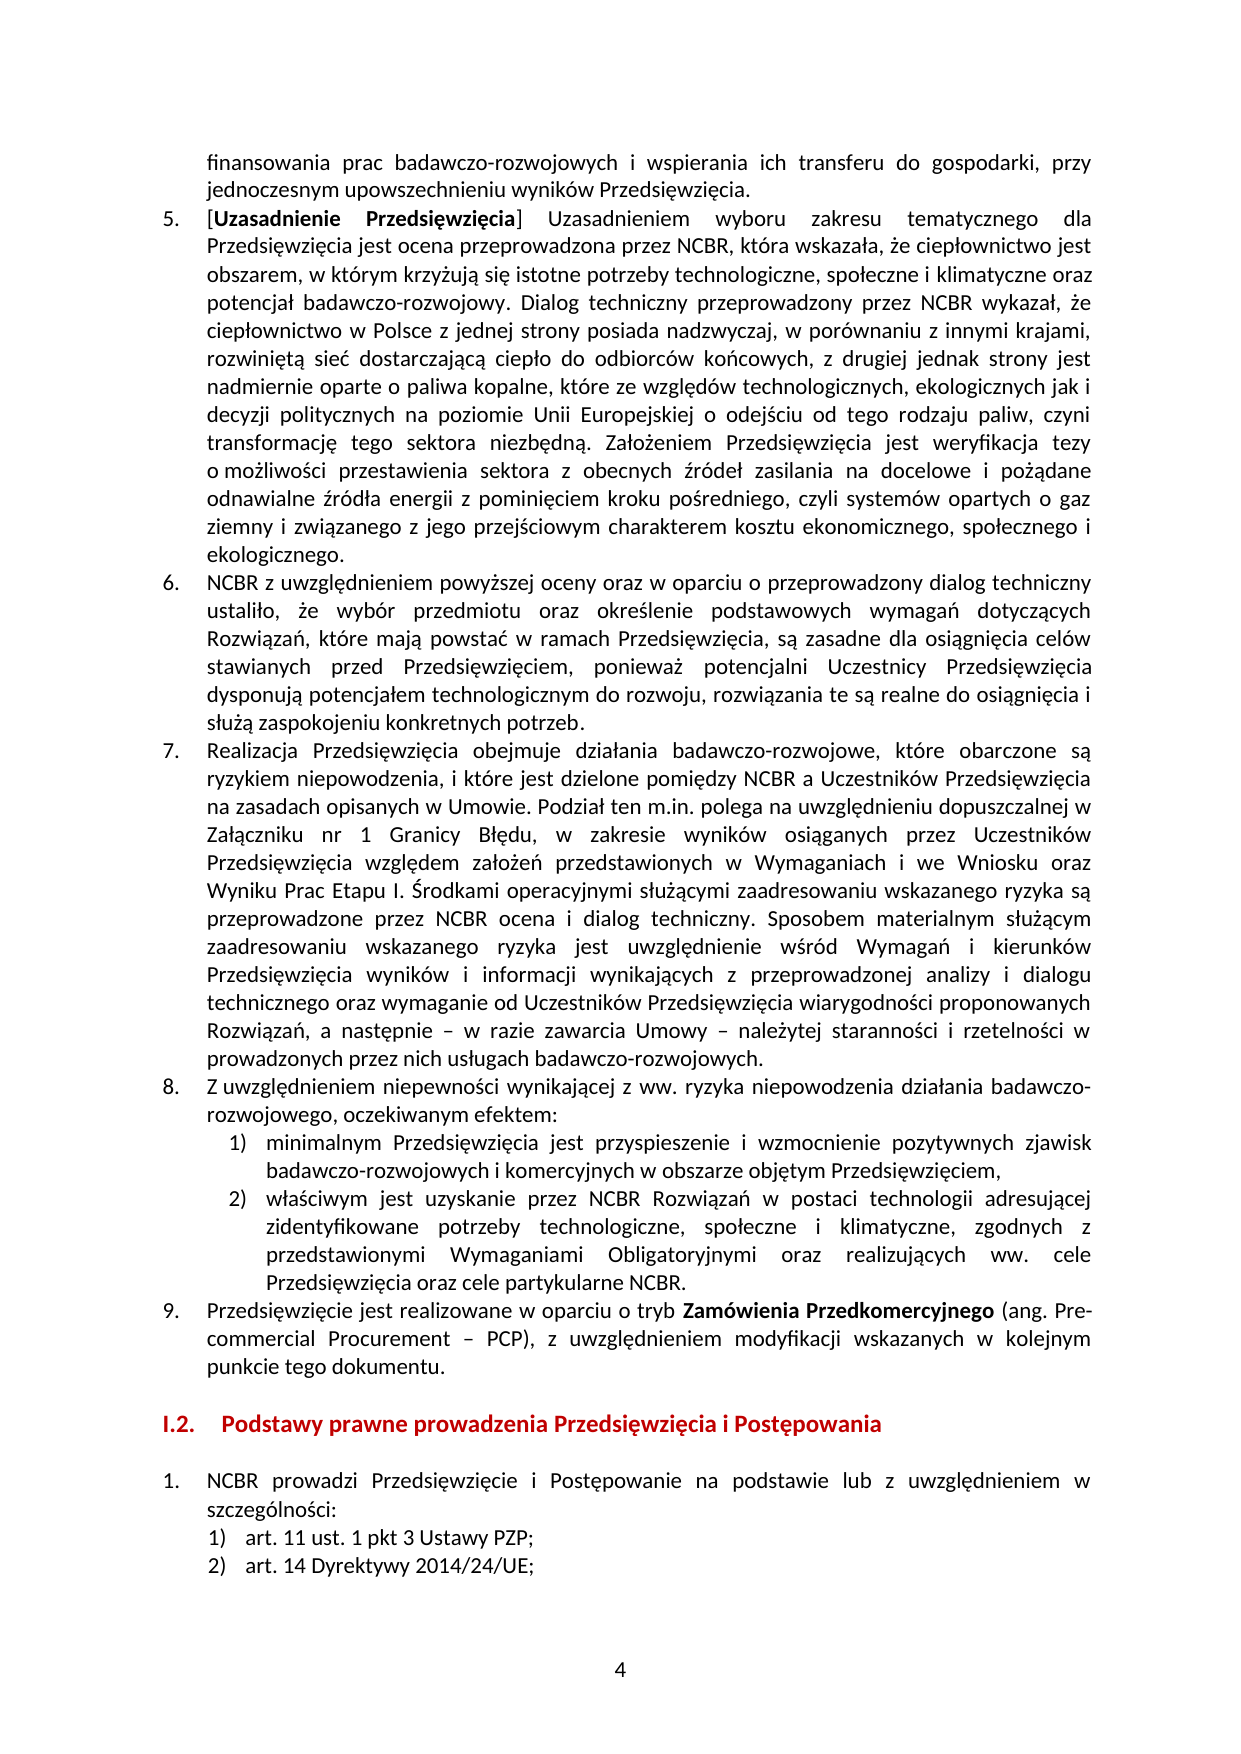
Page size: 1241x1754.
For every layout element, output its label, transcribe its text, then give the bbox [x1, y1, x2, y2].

list Realizacja Przedsięwzięcia obejmuje działania badawczo-rozwojowe, które obarczone są ryzykiem niepowodzenia, i które jest dzielone pomiędzy NCBR a Uczestników Przedsięwzięcia na zasadach opisanych w Umowie. Podział ten m.in. polega na uwzględnieniu dopuszczalnej w Załączniku nr 1 Granicy Błędu, w zakresie wyników osiąganych przez Uczestników Przedsięwzięcia względem założeń przedstawionych w Wymaganiach i we Wniosku oraz Wyniku Prac Etapu I. Środkami operacyjnymi służącymi zaadresowaniu wskazanego ryzyka są przeprowadzone przez NCBR ocena i dialog techniczny. Sposobem materialnym służącym zaadresowaniu wskazanego ryzyka jest uwzględnienie wśród Wymagań i kierunków Przedsięwzięcia wyników i informacji wynikających z przeprowadzonej analizy i dialogu technicznego oraz wymaganie od Uczestników Przedsięwzięcia wiarygodności proponowanych Rozwiązań, a następnie – w razie zawarcia Umowy – należytej staranności i rzetelności w prowadzonych przez nich usługach badawczo-rozwojowych. [162, 736, 1093, 1072]
list Przedsięwzięcie jest realizowane w oparciu o tryb Zamówienia Przedkomercyjnego (ang. Pre-commercial Procurement – PCP), z uwzględnieniem modyfikacji wskazanych w kolejnym punkcie tego dokumentu. [162, 1296, 1093, 1381]
list [Uzasadnienie Przedsięwzięcia] Uzasadnieniem wyboru zakresu tematycznego dla Przedsięwzięcia jest ocena przeprowadzona przez NCBR, która wskazała, że ciepłownictwo jest obszarem, w którym krzyżują się istotne potrzeby technologiczne, społeczne i klimatyczne oraz potencjał badawczo-rozwojowy. Dialog techniczny przeprowadzony przez NCBR wykazał, że ciepłownictwo w Polsce z jednej strony posiada nadzwyczaj, w porównaniu z innymi krajami, rozwiniętą sieć dostarczającą ciepło do odbiorców końcowych, z drugiej jednak strony jest nadmiernie oparte o paliwa kopalne, które ze względów technologicznych, ekologicznych jak i decyzji politycznych na poziomie Unii Europejskiej o odejściu od tego rodzaju paliw, czyni transformację tego sektora niezbędną. Założeniem Przedsięwzięcia jest weryfikacja tezy o możliwości przestawienia sektora z obecnych źródeł zasilania na docelowe i pożądane odnawialne źródła energii z pominięciem kroku pośredniego, czyli systemów opartych o gaz ziemny i związanego z jego przejściowym charakterem kosztu ekonomicznego, społecznego i ekologicznego. [162, 204, 1093, 568]
list Z uwzględnieniem niepewności wynikającej z ww. ryzyka niepowodzenia działania badawczo-rozwojowego, oczekiwanym efektem: [162, 1072, 1093, 1128]
list art. 14 Dyrektywy 2014/24/UE; [208, 1551, 1093, 1579]
list minimalnym Przedsięwzięcia jest przyspieszenie i wzmocnienie pozytywnych zjawisk badawczo-rozwojowych i komercyjnych w obszarze objętym Przedsięwzięciem, [228, 1128, 1093, 1184]
list art. 11 ust. 1 pkt 3 Ustawy PZP; [208, 1523, 1093, 1551]
list właściwym jest uzyskanie przez NCBR Rozwiązań w postaci technologii adresującej zidentyfikowane potrzeby technologiczne, społeczne i klimatyczne, zgodnych z przedstawionymi Wymaganiami Obligatoryjnymi oraz realizujących ww. cele Przedsięwzięcia oraz cele partykularne NCBR. [228, 1184, 1093, 1296]
subtitle Podstawy prawne prowadzenia Przedsięwzięcia i Postępowania [162, 1408, 1093, 1439]
list NCBR z uwzględnieniem powyższej oceny oraz w oparciu o przeprowadzony dialog techniczny ustaliło, że wybór przedmiotu oraz określenie podstawowych wymagań dotyczących Rozwiązań, które mają powstać w ramach Przedsięwzięcia, są zasadne dla osiągnięcia celów stawianych przed Przedsięwzięciem, ponieważ potencjalni Uczestnicy Przedsięwzięcia dysponują potencjałem technologicznym do rozwoju, rozwiązania te są realne do osiągnięcia i służą zaspokojeniu konkretnych potrzeb. [162, 568, 1093, 736]
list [162, 148, 1093, 204]
list NCBR prowadzi Przedsięwzięcie i Postępowanie na podstawie lub z uwzględnieniem w szczególności: [162, 1467, 1093, 1523]
